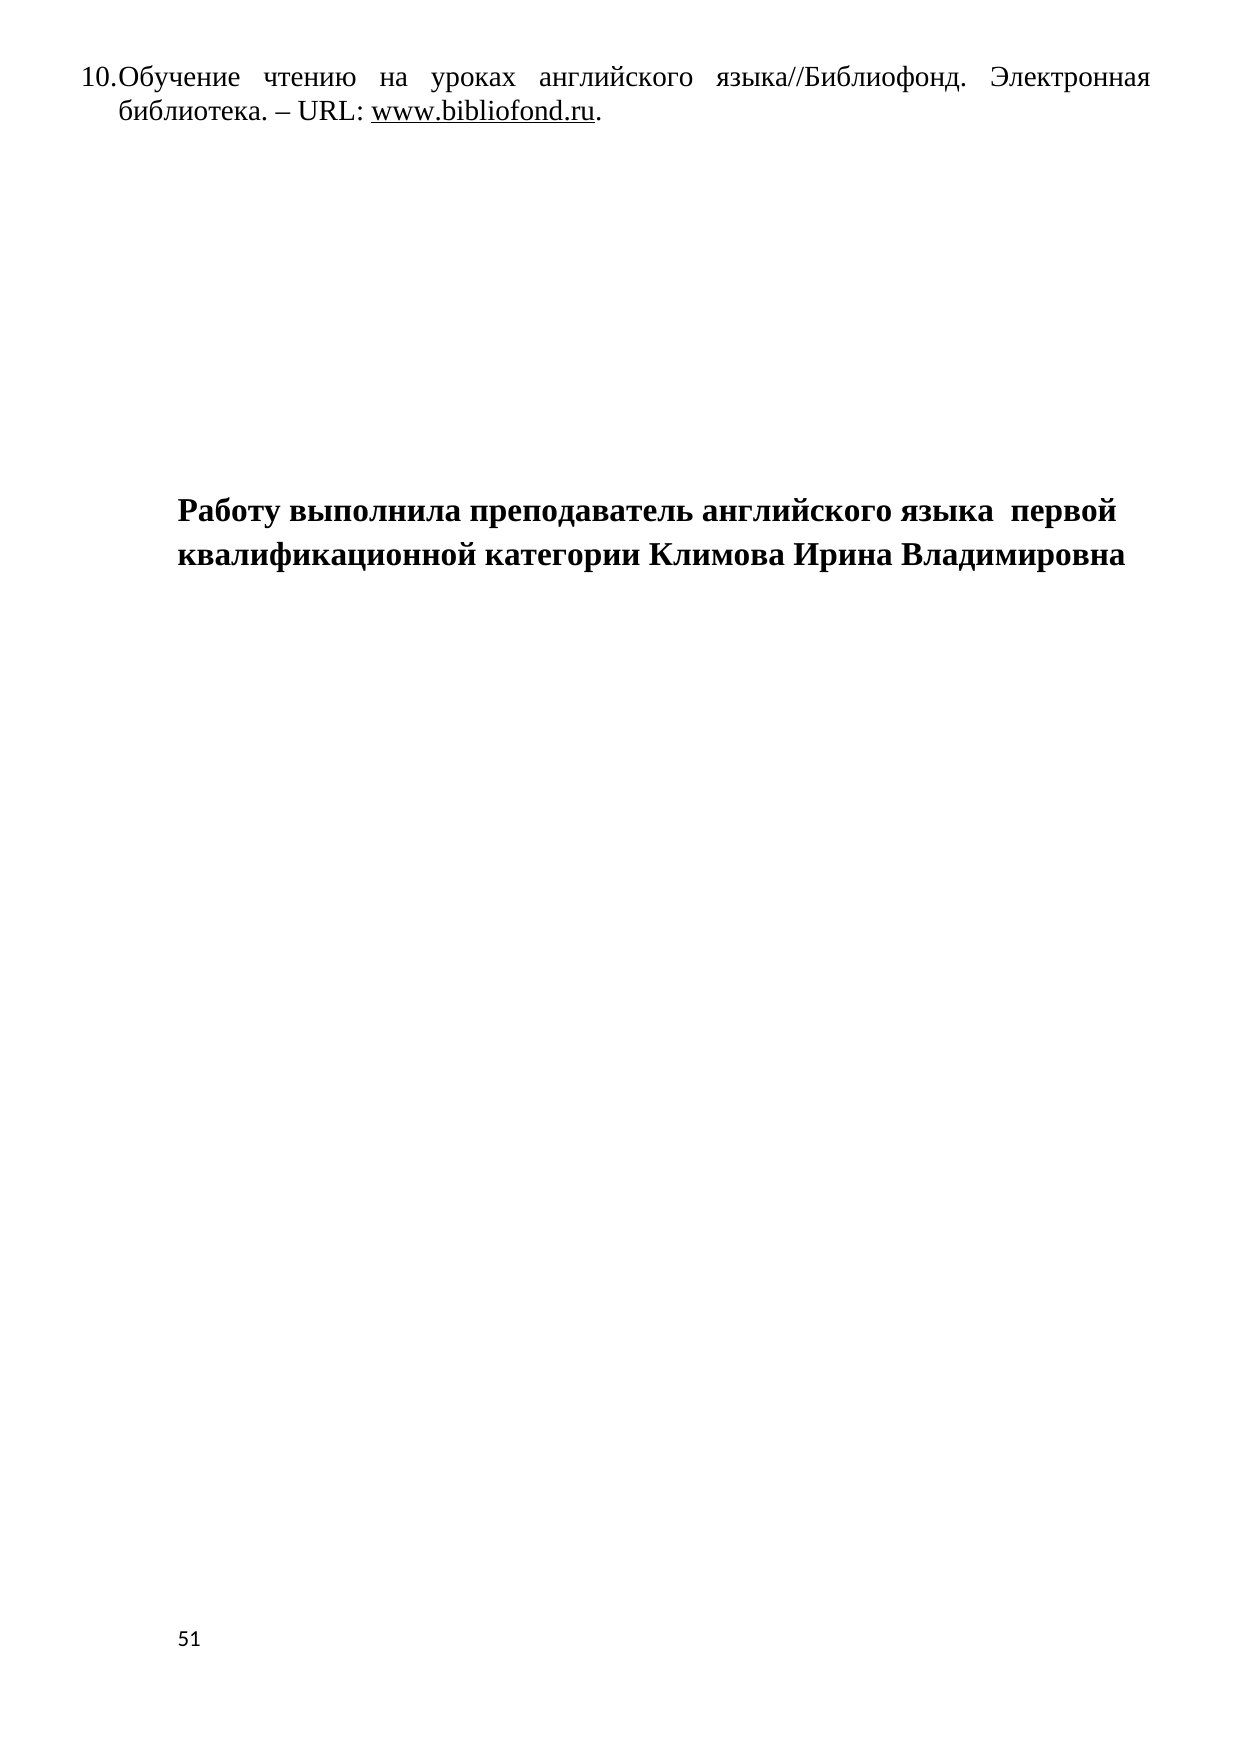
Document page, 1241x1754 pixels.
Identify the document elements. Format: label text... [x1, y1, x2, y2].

list Обучение чтению на уроках английского языка//Библиофонд. Электронная библиотека. – URL: www.bibliofond.ru. [81, 59, 1152, 126]
text Работу выполнила преподаватель английского языка первой квалификационной категории Климова Ирина Владимировна [177, 491, 1152, 573]
